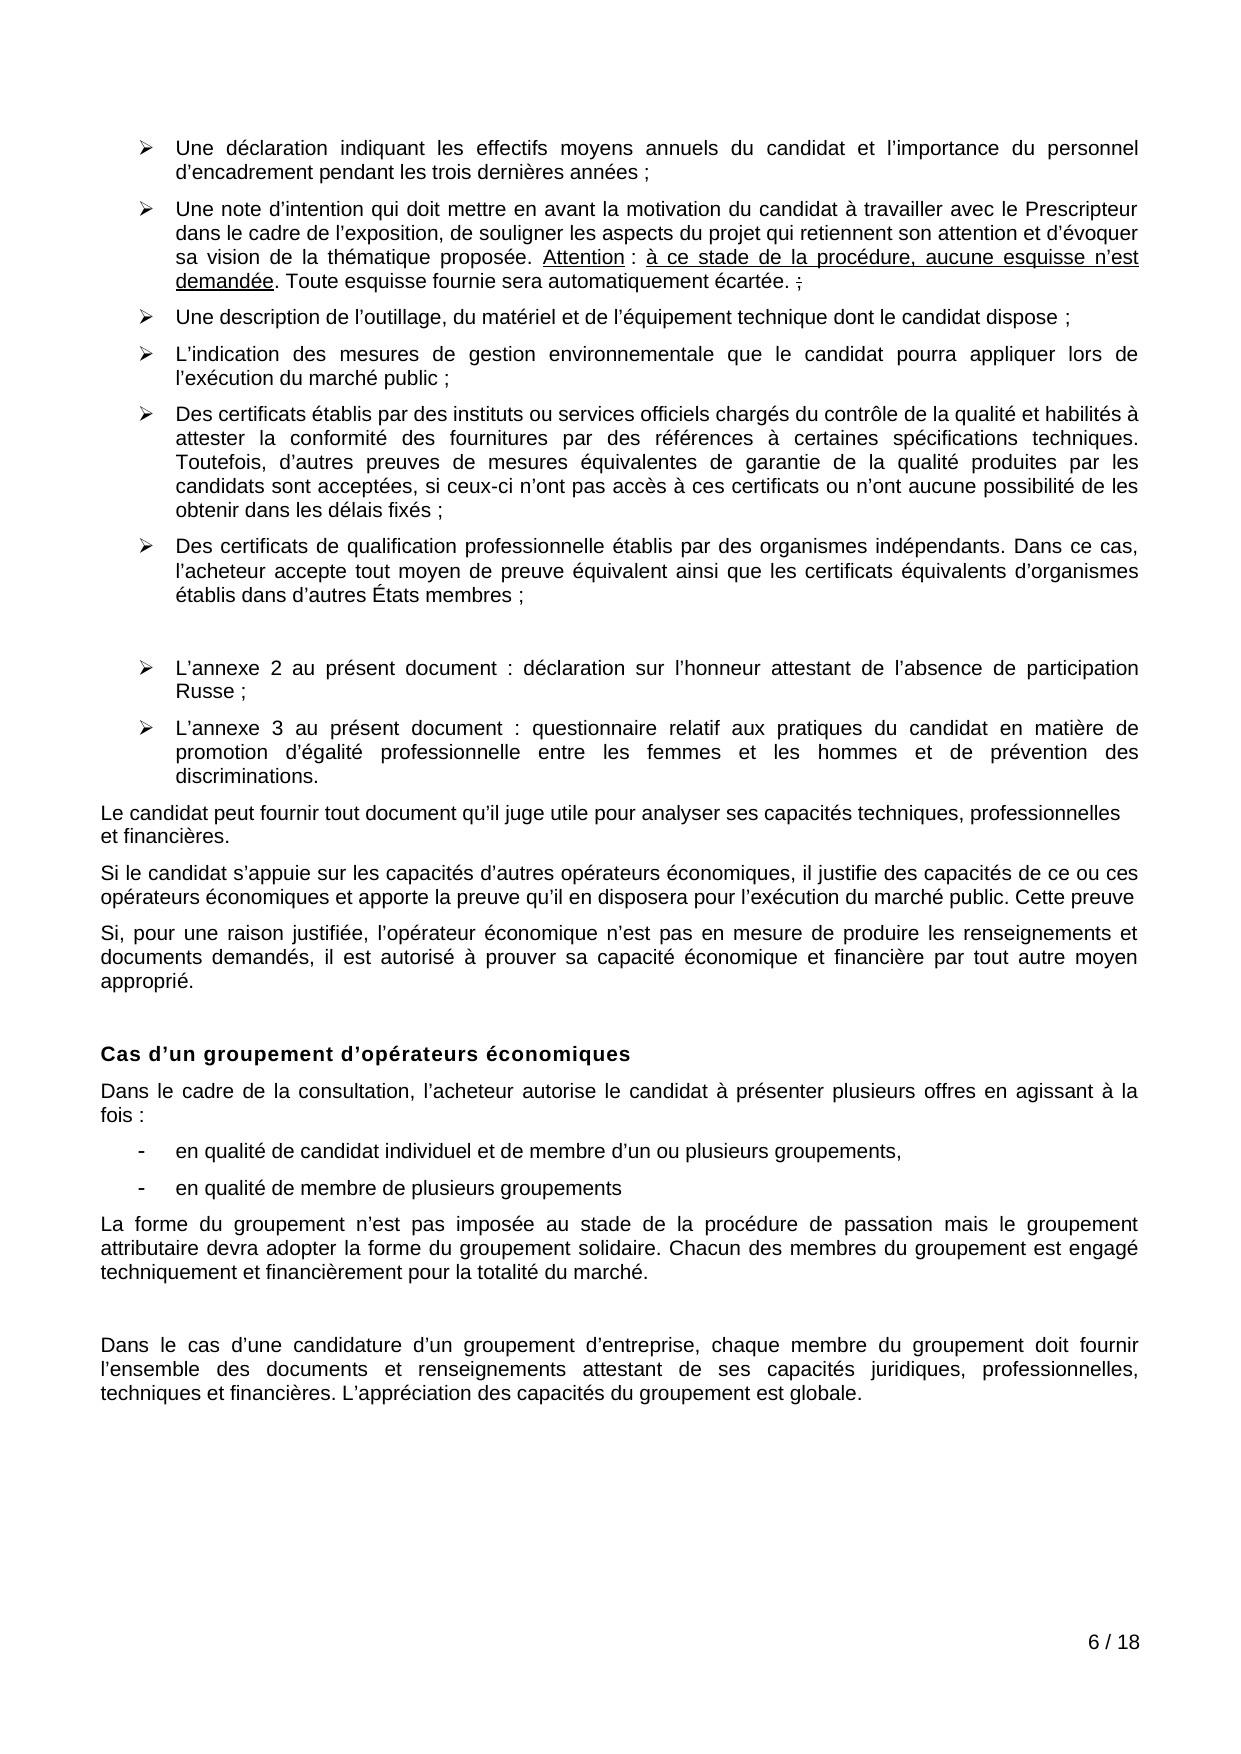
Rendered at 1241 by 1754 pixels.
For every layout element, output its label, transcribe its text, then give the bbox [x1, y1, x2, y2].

text Dans le cas d’une candidature d’un groupement d’entreprise, chaque membre du groupement doit fournir l’ensemble des documents et renseignements attestant de ses capacités juridiques, professionnelles, techniques et financières. L’appréciation des capacités du groupement est globale. [100, 1333, 1140, 1405]
list Des certificats établis par des instituts ou services officiels chargés du contrôle de la qualité et habilités à attester la conformité des fournitures par des références à certaines spécifications techniques. Toutefois, d’autres preuves de mesures équivalentes de garantie de la qualité produites par les candidats sont acceptées, si ceux-ci n’ont pas accès à ces certificats ou n’ont aucune possibilité de les obtenir dans les délais fixés ; [138, 402, 1140, 522]
list Une déclaration indiquant les effectifs moyens annuels du candidat et l’importance du personnel d’encadrement pendant les trois dernières années ; [138, 136, 1140, 184]
list en qualité de candidat individuel et de membre d’un ou plusieurs groupements, [138, 1139, 1140, 1163]
list en qualité de membre de plusieurs groupements [138, 1175, 1140, 1199]
text Le candidat peut fournir tout document qu’il juge utile pour analyser ses capacités techniques, professionnelles et financières. [100, 800, 1140, 848]
text La forme du groupement n’est pas imposée au stade de la procédure de passation mais le groupement attributaire devra adopter la forme du groupement solidaire. Chacun des membres du groupement est engagé techniquement et financièrement pour la totalité du marché. [100, 1212, 1140, 1284]
text Dans le cadre de la consultation, l’acheteur autorise le candidat à présenter plusieurs offres en agissant à la fois : [100, 1078, 1140, 1126]
list L’annexe 2 au présent document : déclaration sur l’honneur attestant de l’absence de participation Russe ; [138, 655, 1140, 703]
list Des certificats de qualification professionnelle établis par des organismes indépendants. Dans ce cas, l’acheteur accepte tout moyen de preuve équivalent ainsi que les certificats équivalents d’organismes établis dans d’autres États membres ; [138, 534, 1140, 606]
text Si, pour une raison justifiée, l’opérateur économique n’est pas en mesure de produire les renseignements et documents demandés, il est autorisé à prouver sa capacité économique et financière par tout autre moyen approprié. [100, 921, 1140, 993]
text Si le candidat s’appuie sur les capacités d’autres opérateurs économiques, il justifie des capacités de ce ou ces opérateurs économiques et apporte la preuve qu’il en disposera pour l’exécution du marché public. Cette preuve [100, 861, 1140, 909]
list L’indication des mesures de gestion environnementale que le candidat pourra appliquer lors de l’exécution du marché public ; [138, 341, 1140, 389]
list Une description de l’outillage, du matériel et de l’équipement technique dont le candidat dispose ; [138, 305, 1140, 329]
subtitle Cas d’un groupement d’opérateurs économiques [100, 1042, 1140, 1066]
list Une note d’intention qui doit mettre en avant la motivation du candidat à travailler avec le Prescripteur dans le cadre de l’exposition, de souligner les aspects du projet qui retiennent son attention et d’évoquer sa vision de la thématique proposée. Attention : à ce stade de la procédure, aucune esquisse n’est demandée. Toute esquisse fournie sera automatiquement écartée. ; [138, 196, 1140, 292]
list L’annexe 3 au présent document : questionnaire relatif aux pratiques du candidat en matière de promotion d’égalité professionnelle entre les femmes et les hommes et de prévention des discriminations. [138, 716, 1140, 788]
